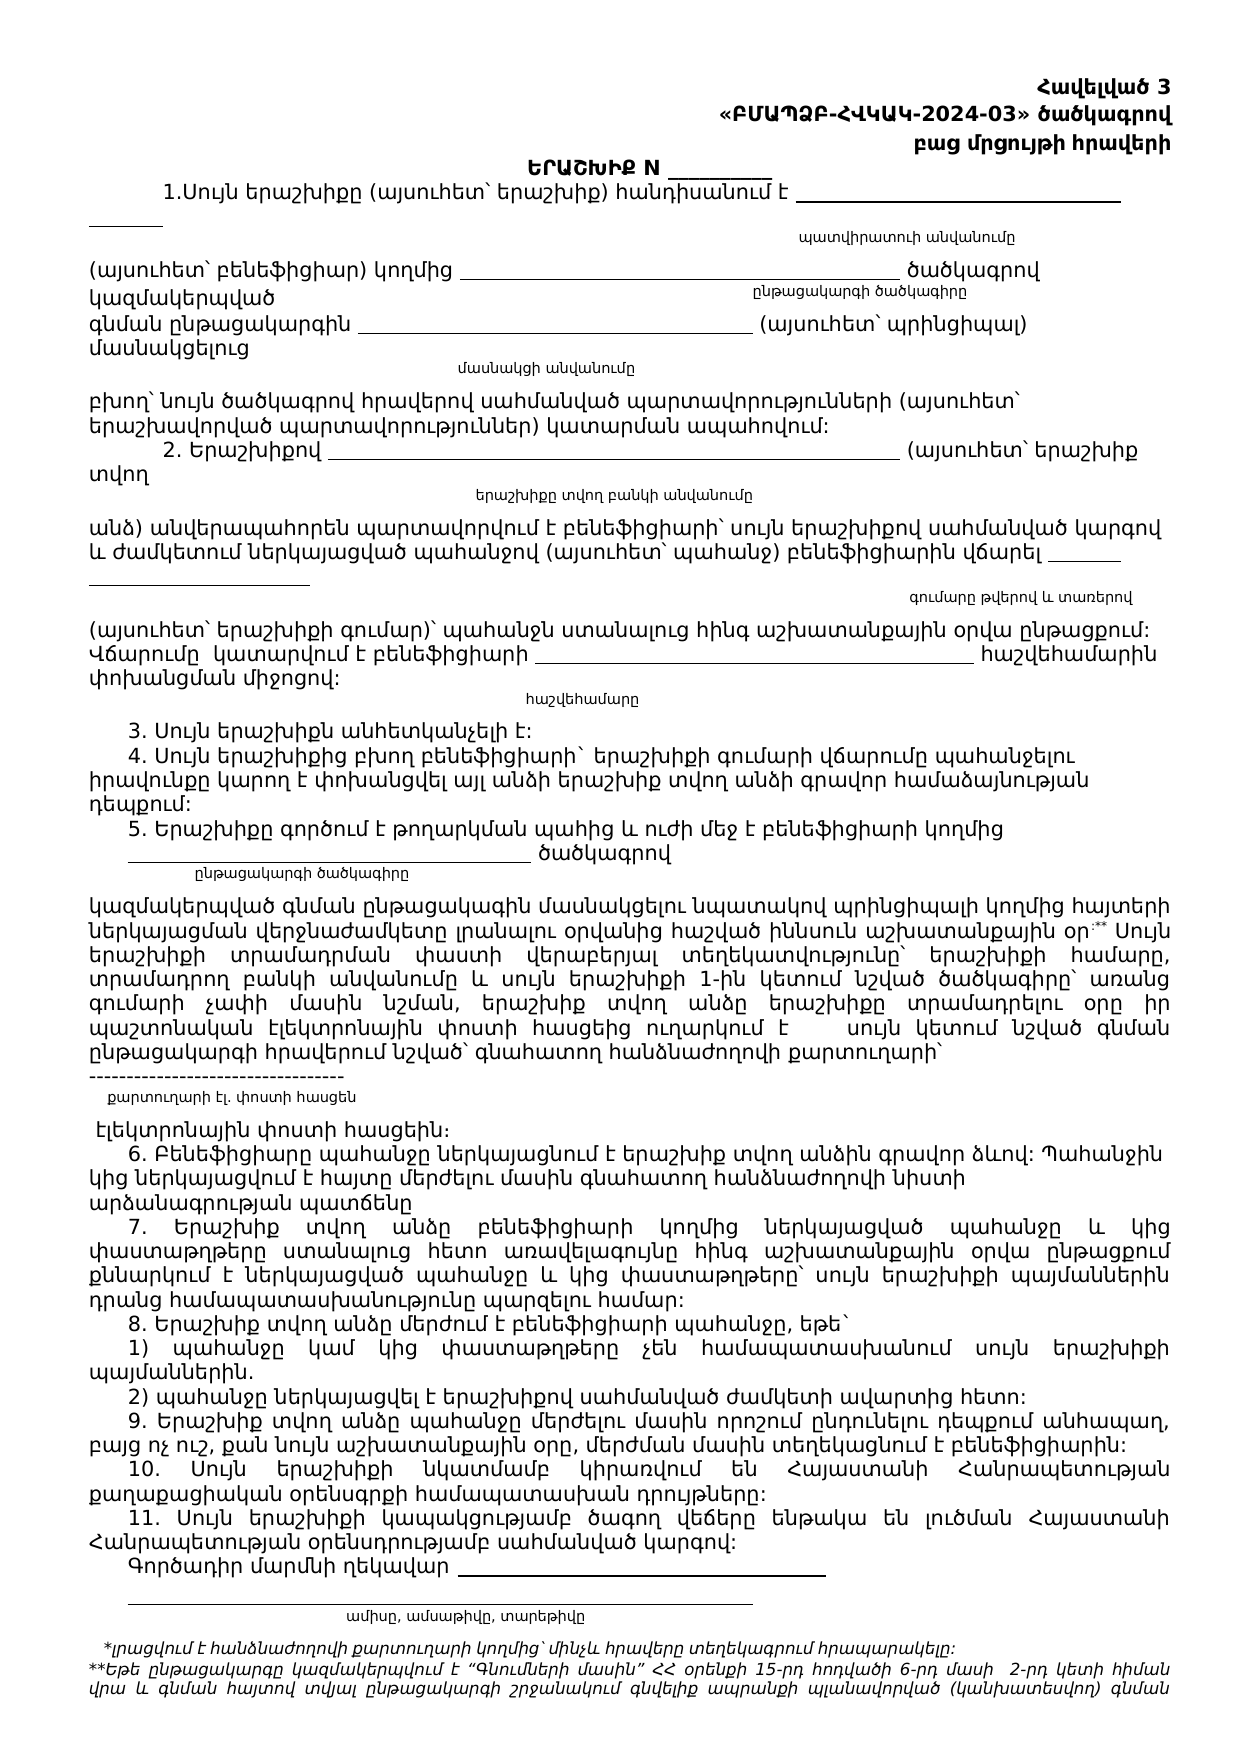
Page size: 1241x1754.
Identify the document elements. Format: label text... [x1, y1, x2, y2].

text 8. Երաշխիք տվող անձը մերժում է բենեֆիցիարի պահանջը, եթե` [89, 1312, 1171, 1336]
text 9. Երաշխիք տվող անձը պահանջը մերժելու մասին որոշում ընդունելու դեպքում անհապաղ, բայց ոչ ուշ, քան նույն աշխատանքային օրը, մերժման մասին տեղեկացնում է բենեֆիցիարին: [89, 1409, 1171, 1457]
text Հավելված 3 [89, 75, 1171, 99]
text 6. Բենեֆիցիարը պահանջը ներկայացնում է երաշխիք տվող անձին գրավոր ձևով: Պահանջին կից ներկայացվում է հայտը մերժելու մասին գնահատող հանձնաժողովի նիստի արձանագրության պատճենը [89, 1142, 1171, 1215]
text ԵՐԱՇԽԻՔ N __________ [89, 156, 1171, 180]
text անձ) անվերապահորեն պարտավորվում է բենեֆիցիարի՝ սույն երաշխիքով սահմանված կարգով և ժամկետում ներկայացված պահանջով (այսուհետ՝ պահանջ) բենեֆիցիարին վճարել [89, 516, 1171, 588]
text երաշխիքը տվող բանկի անվանումը [89, 486, 1171, 516]
list ---------------------------------- [89, 1064, 1171, 1088]
text 4. Սույն երաշխիքից բխող բենեֆիցիարի` երաշխիքի գումարի վճարումը պահանջելու իրավունքը կարող է փոխանցվել այլ անձի երաշխիք տվող անձի գրավոր համաձայնության դեպքում: [89, 744, 1171, 817]
text մասնակցի անվանումը [384, 360, 1171, 389]
text ամիսը, ամսաթիվը, տարեթիվը [89, 1608, 1171, 1637]
text 2. Երաշխիքով (այսուհետ՝ երաշխիք տվող [89, 438, 1171, 486]
text 10. Սույն երաշխիքի նկատմամբ կիրառվում են Հայաստանի Հանրապետության քաղաքացիական օրենսգրքի համապատասխան դրույթները: [89, 1457, 1171, 1506]
text հաշվեհամարը [89, 690, 1171, 719]
text «ԲՄԱՊՁԲ-ՀՎԿԱԿ-2024-03» ծածկագրով [89, 99, 1171, 128]
text 3. Սույն երաշխիքն անհետկանչելի է: [89, 719, 1171, 744]
text բաց մրցույթի հրավերի [89, 128, 1171, 156]
text ընթացակարգի ծածկագիրը [89, 865, 1171, 894]
text 5. Երաշխիքը գործում է թողարկման պահից և ուժի մեջ է բենեֆիցիարի կողմից [89, 817, 1171, 841]
text գումարը թվերով և տառերով [826, 588, 1171, 618]
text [89, 1659, 1171, 1698]
text Գործադիր մարմնի ղեկավար [89, 1554, 1171, 1579]
list կազմակերպված գնման ընթացակագին մասնակցելու նպատակով պրինցիպալի կողմից հայտերի ներկայացման վերջնաժամկետը լրանալու օրվանից հաշված իննսուն աշխատանքային օր:** Սույն երաշխիքի տրամադրման փաստի վերաբերյալ տեղեկատվությունը՝ երաշխիքի համարը, տրամադրող բանկի անվանումը և սույն երաշխիքի 1-ին կետում նշված ծածկագիրը՝ առանց գումարի չափի մասին նշման, երաշխիք տվող անձը երաշխիքը տրամադրելու օրը իր պաշտոնական էլեկտրոնային փոստի հասցեից ուղարկում է սույն կետում նշված գնման ընթացակարգի հրավերում նշված՝ գնահատող հանձնաժողովի քարտուղարի՝ [89, 894, 1171, 1064]
text 2) պահանջը ներկայացվել է երաշխիքով սահմանված ժամկետի ավարտից հետո: [89, 1385, 1171, 1409]
text պատվիրատուի անվանումը [679, 229, 1171, 258]
text 7. Երաշխիք տվող անձը բենեֆիցիարի կողմից ներկայացված պահանջը և կից փաստաթղթերը ստանալուց հետո առավելագույնը հինգ աշխատանքային օրվա ընթացքում քննարկում է ներկայացված պահանջը և կից փաստաթղթերը՝ սույն երաշխիքի պայմաններին դրանց համապատասխանությունը պարզելու համար: [89, 1215, 1171, 1312]
text գնման ընթացակարգին (այսուհետ՝ պրինցիպալ) մասնակցելուց [89, 312, 1171, 360]
list էլեկտրոնային փոստի հասցեին։ [89, 1118, 1171, 1142]
text (այսուհետ՝ բենեֆիցիար) կողմից ծածկագրով կազմակերպված ընթացակարգի ծածկագիրը [89, 258, 1171, 312]
text (այսուհետ՝ երաշխիքի գումար)՝ պահանջն ստանալուց հինգ աշխատանքային օրվա ընթացքում: Վճարումը կատարվում է բենեֆիցիարի հաշվեհամարին փոխանցման միջոցով: [89, 618, 1171, 690]
text 1.Սույն երաշխիքը (այսուհետ՝ երաշխիք) հանդիսանում է [89, 180, 1171, 229]
text *լրացվում է հանձնաժողովի քարտուղարի կողմից` մինչև հրավերը տեղեկագրում հրապարակելը: [89, 1637, 1171, 1659]
text ծածկագրով [89, 841, 1171, 865]
text 11. Սույն երաշխիքի կապակցությամբ ծագող վեճերը ենթակա են լուծման Հայաստանի Հանրապետության օրենսդրությամբ սահմանված կարգով: [89, 1506, 1171, 1554]
text 1) պահանջը կամ կից փաստաթղթերը չեն համապատասխանում սույն երաշխիքի պայմաններին. [89, 1336, 1171, 1385]
text բխող՝ նույն ծածկագրով հրավերով սահմանված պարտավորությունների (այսուհետ՝ երաշխավորված պարտավորություններ) կատարման ապահովում: [89, 389, 1171, 438]
list քարտուղարի էլ. փոստի հասցեն [89, 1088, 1171, 1118]
